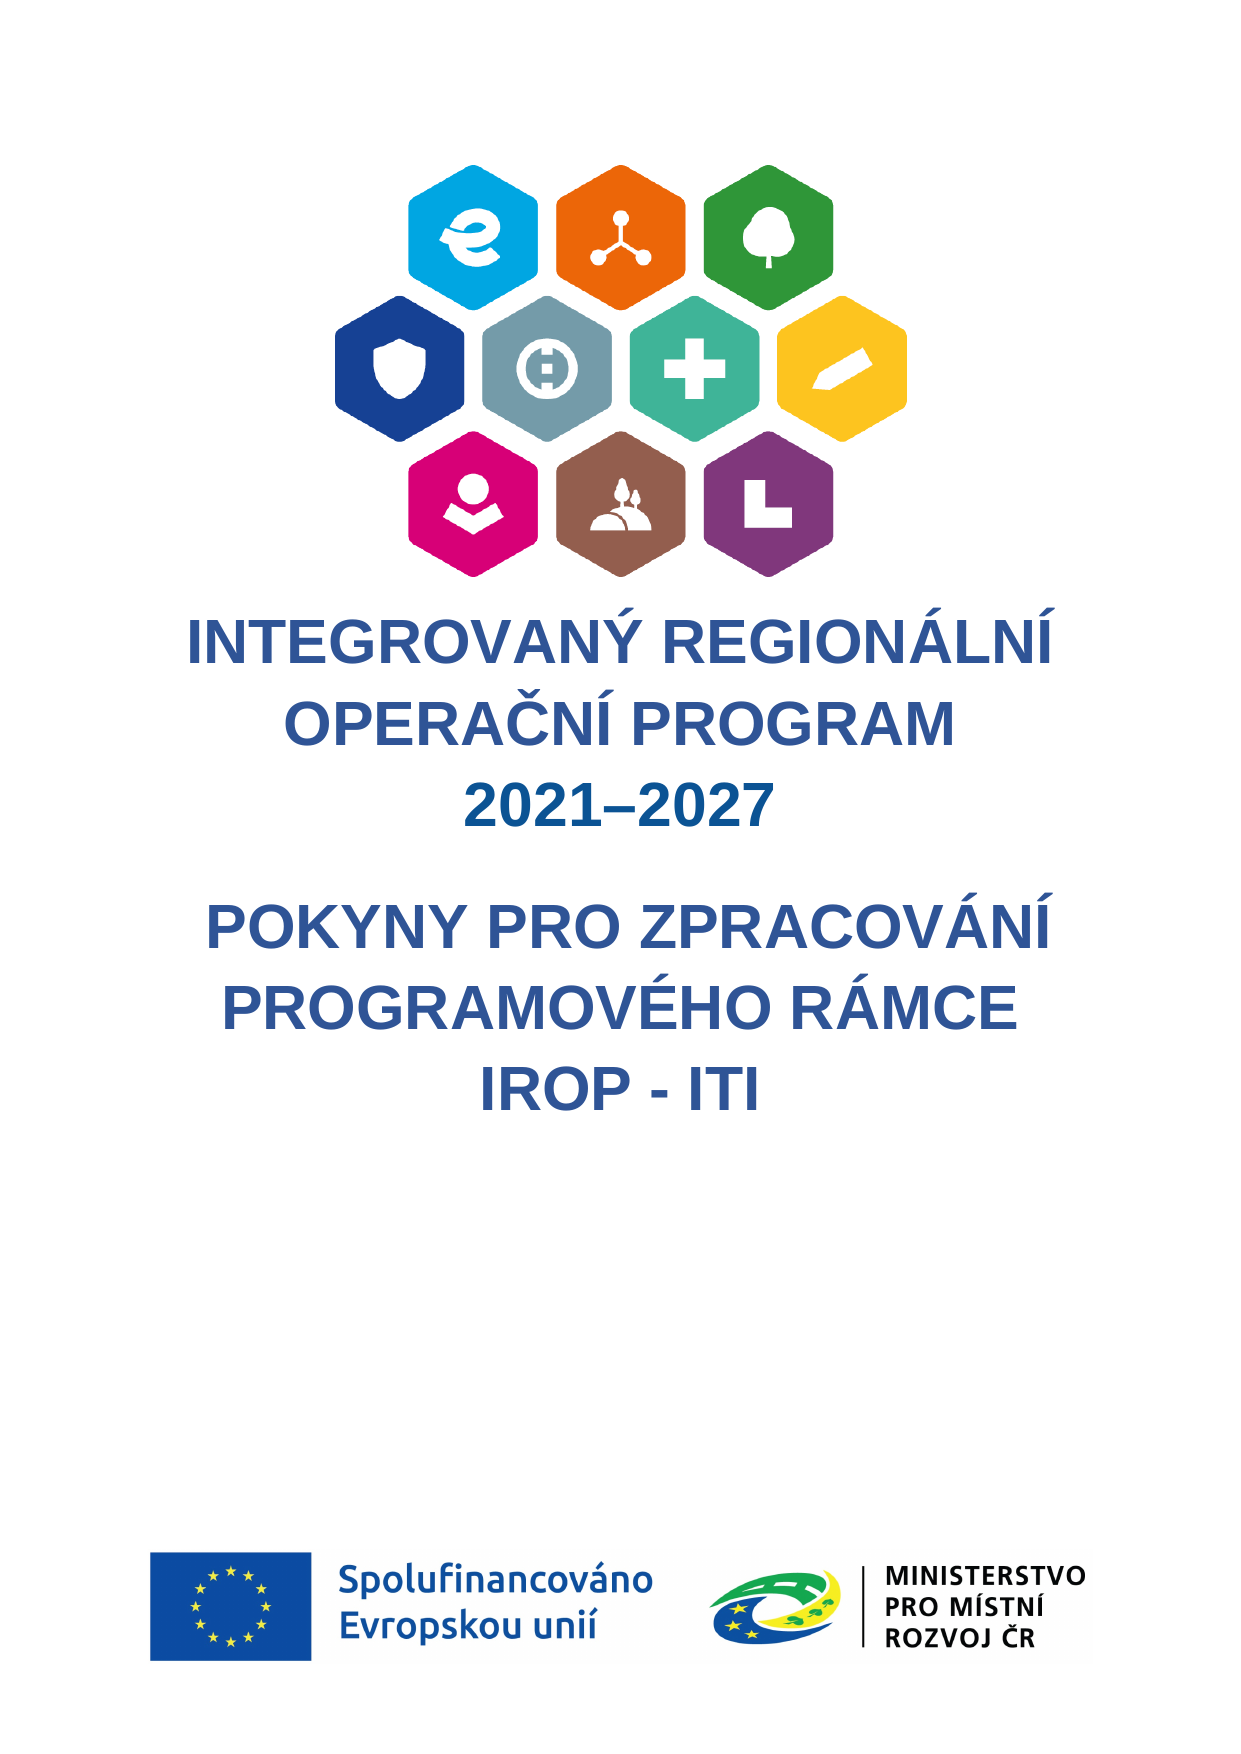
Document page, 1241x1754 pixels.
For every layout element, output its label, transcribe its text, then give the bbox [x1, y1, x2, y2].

text pokyny PRO zpracování programového rámce IROP - ITI [148, 889, 1093, 1124]
picture [147, 1549, 1093, 1664]
picture [306, 147, 935, 606]
text 2021–2027 [148, 768, 1093, 839]
